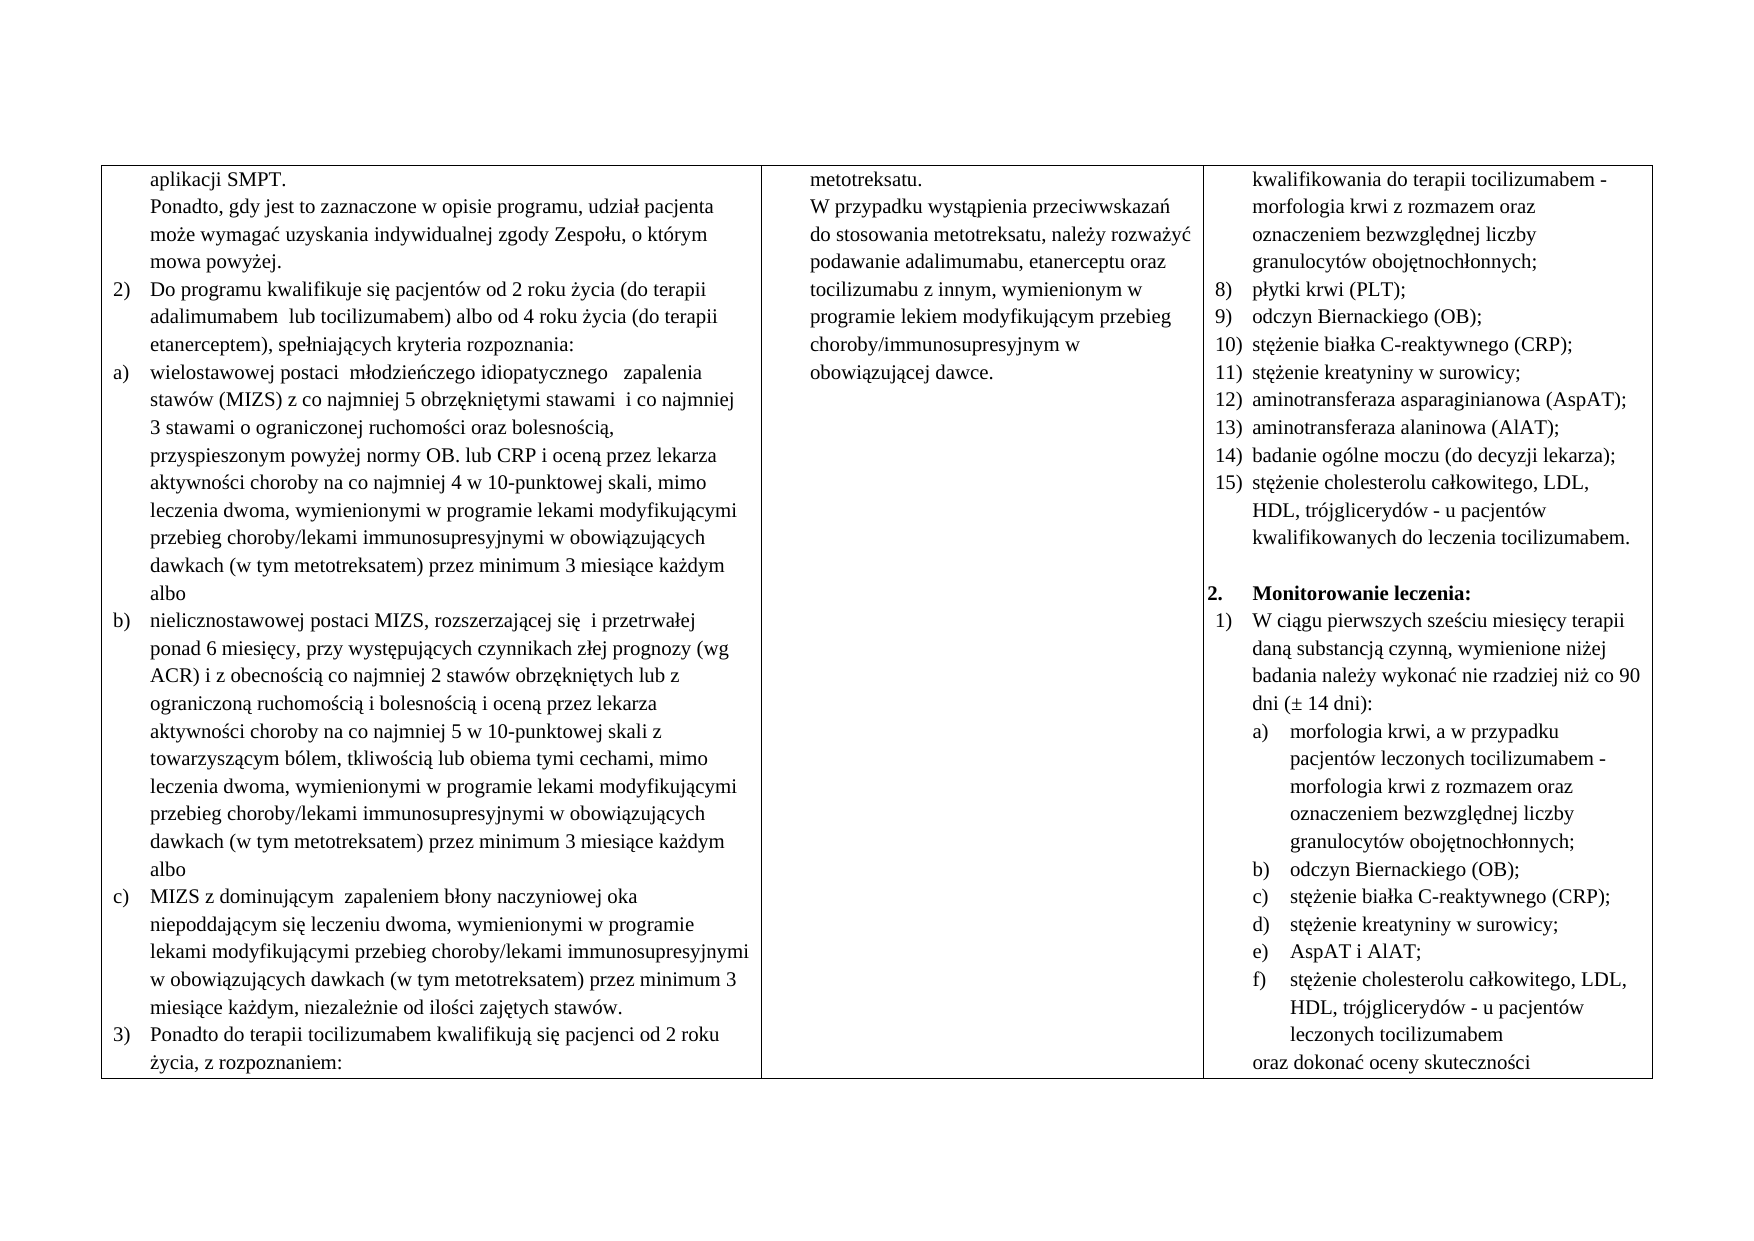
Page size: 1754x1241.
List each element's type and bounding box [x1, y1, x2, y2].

table_cell [1204, 166, 1652, 1078]
table_cell [102, 166, 761, 1078]
table_cell [762, 166, 1203, 1078]
